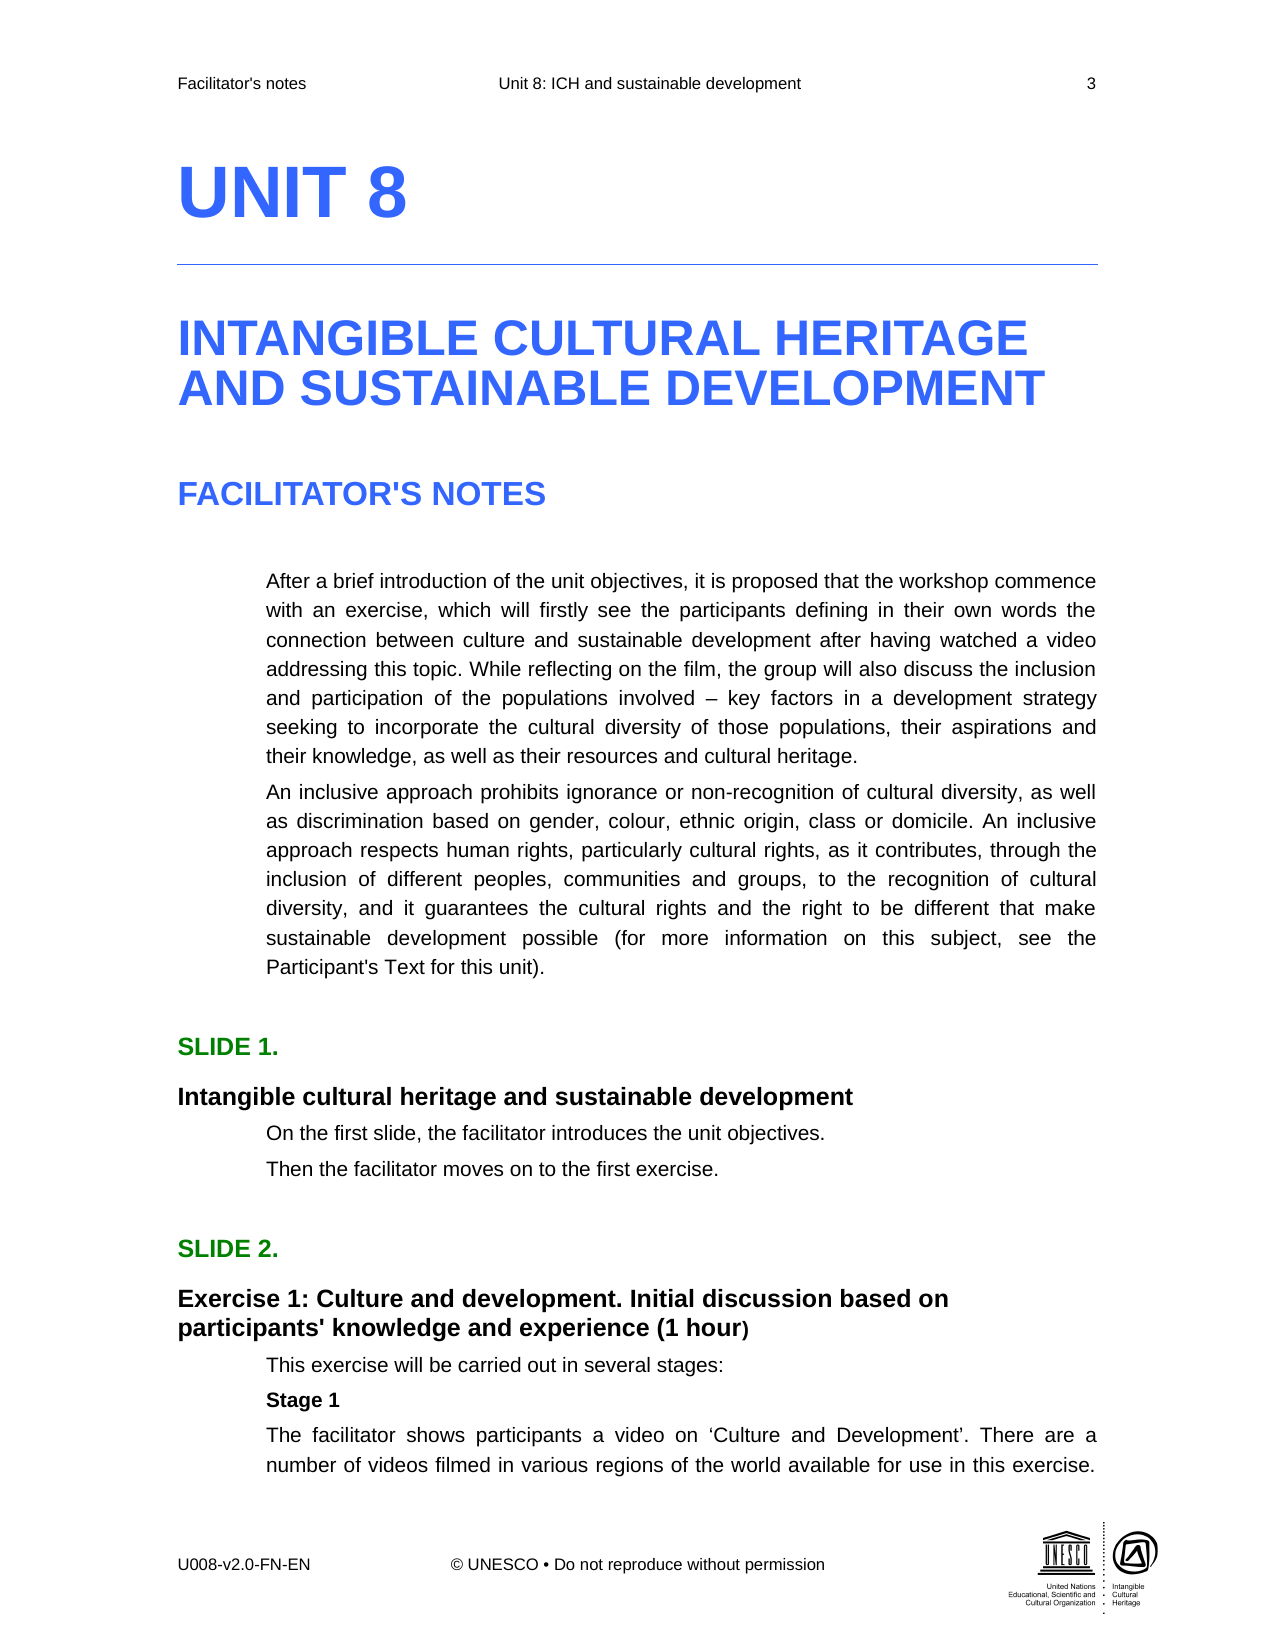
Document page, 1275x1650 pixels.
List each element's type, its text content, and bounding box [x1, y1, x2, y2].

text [266, 1419, 1098, 1478]
text Exercise 1: Culture and development. Initial discussion based on participants' knowledge and experience (1 hour) [177, 1284, 1098, 1342]
text Intangible cultural heritage and sustainable development [177, 1082, 1098, 1111]
subtitle SLIDE 1. [177, 1030, 1098, 1061]
picture [1008, 1522, 1158, 1614]
text Unit 8 [177, 148, 1098, 264]
text Stage 1 [266, 1384, 1098, 1413]
text After a brief introduction of the unit objectives, it is proposed that the workshop commence with an exercise, which will firstly see the participants defining in their own words the connection between culture and sustainable development after having watched a video addressing this topic. While reflecting on the film, the group will also discuss the inclusion and participation of the populations involved – key factors in a development strategy seeking to incorporate the cultural diversity of those populations, their aspirations and their knowledge, as well as their resources and cultural heritage. [266, 565, 1098, 769]
text This exercise will be carried out in several stages: [266, 1349, 1098, 1378]
text Intangible cultural heritage and sustainable development [177, 315, 1098, 415]
text On the first slide, the facilitator introduces the unit objectives. [266, 1117, 1098, 1147]
text Then the facilitator moves on to the first exercise. [266, 1153, 1098, 1182]
text Facilitator's Notes [177, 465, 1098, 515]
text An inclusive approach prohibits ignorance or non-recognition of cultural diversity, as well as discrimination based on gender, colour, ethnic origin, class or domicile. An inclusive approach respects human rights, particularly cultural rights, as it contributes, through the inclusion of different peoples, communities and groups, to the recognition of cultural diversity, and it guarantees the cultural rights and the right to be different that make sustainable development possible (for more information on this subject, see the Participant's Text for this unit). [266, 776, 1098, 980]
subtitle SLIDE 2. [177, 1232, 1098, 1263]
